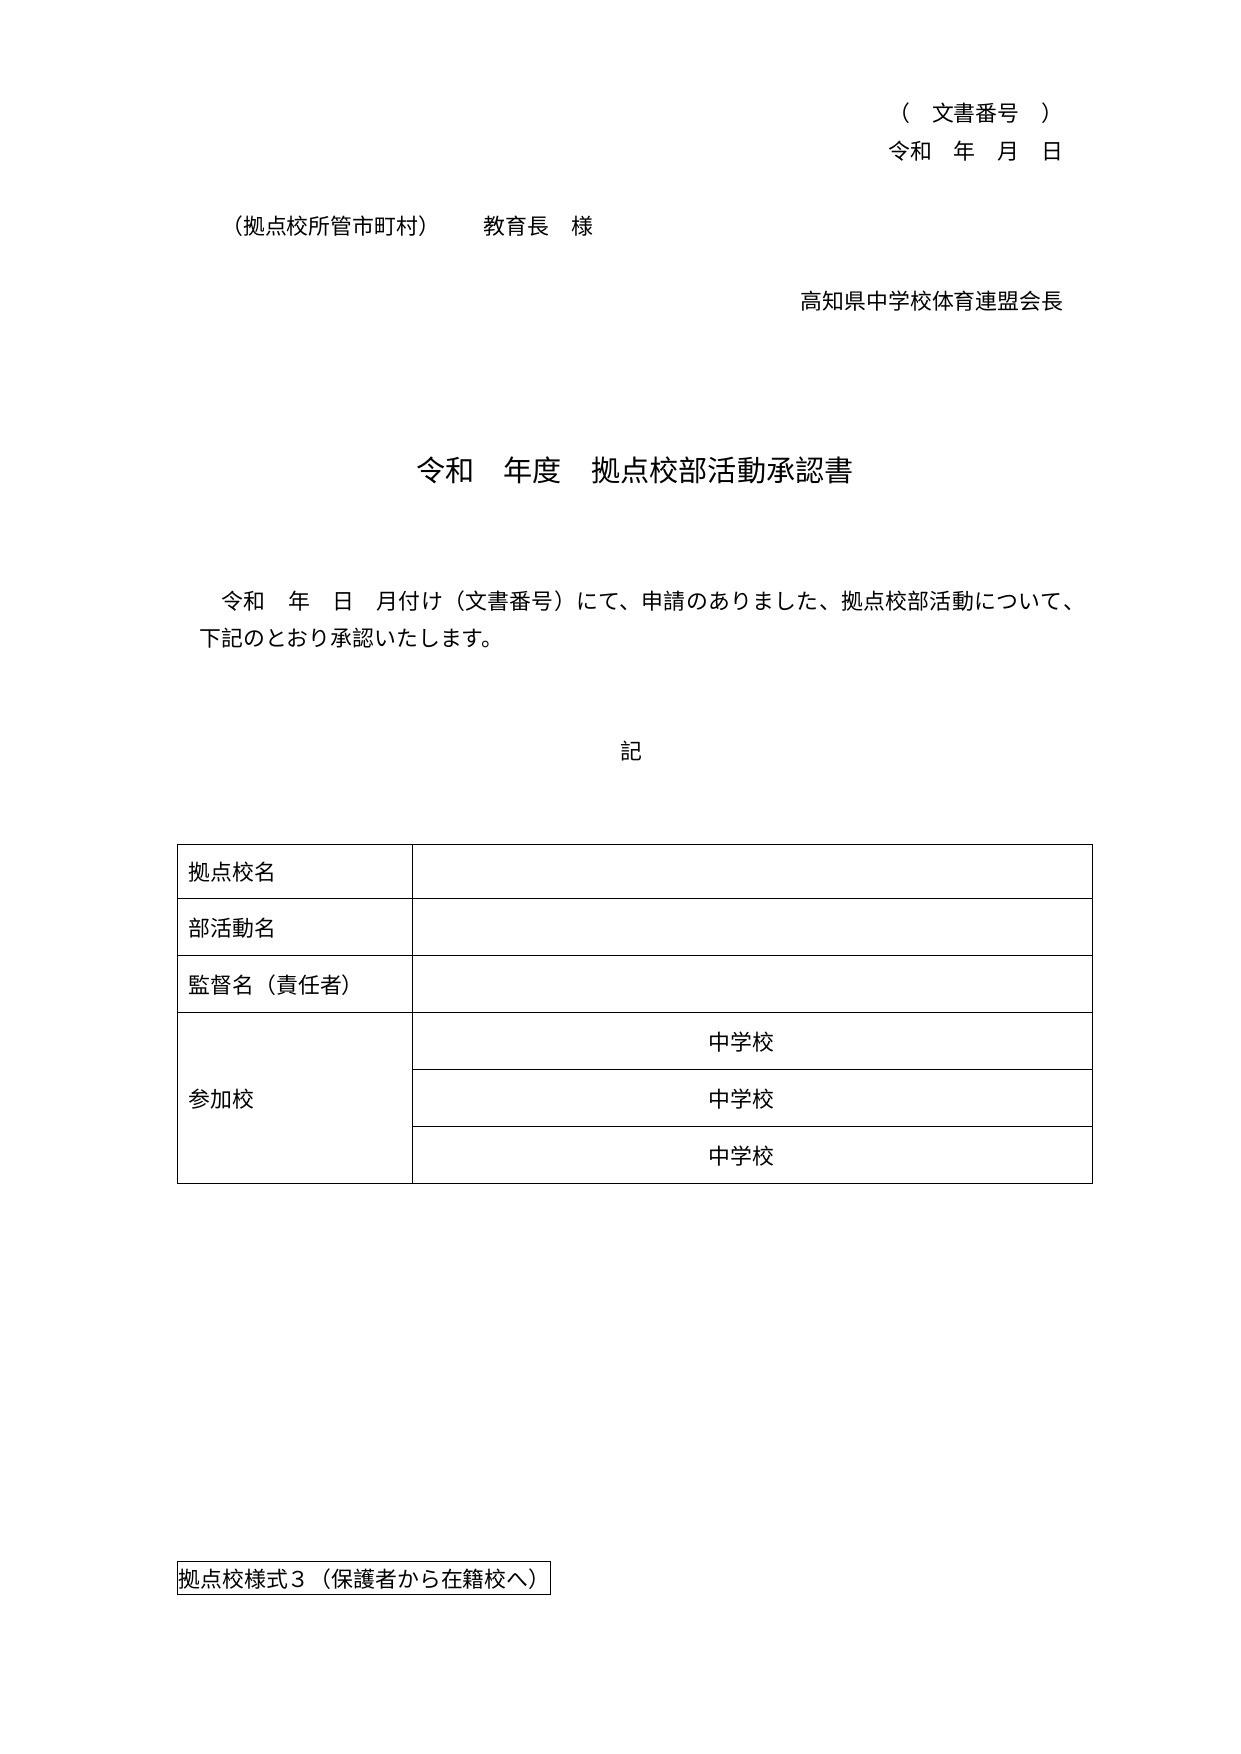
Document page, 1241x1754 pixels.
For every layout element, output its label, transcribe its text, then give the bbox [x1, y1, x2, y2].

table_header 拠点校名 [178, 845, 412, 898]
text 高知県中学校体育連盟会長 [177, 281, 1063, 318]
table_cell [413, 899, 1092, 955]
table_cell 中学校 [413, 1013, 1092, 1069]
text 令和 年 日 月付け（文書番号）にて、申請のありました、拠点校部活動について、下記のとおり承認いたします。 [199, 581, 1063, 656]
table_cell 中学校 [413, 1070, 1092, 1126]
table_cell 参加校 [178, 1013, 412, 1183]
text （拠点校所管市町村） 教育長 様 [177, 206, 1063, 243]
table_cell 中学校 [413, 1127, 1092, 1183]
text 記 [177, 731, 1063, 768]
table_header [413, 845, 1092, 898]
table_cell [413, 956, 1092, 1012]
table_cell 部活動名 [178, 899, 412, 955]
text 令和 年度 拠点校部活動承認書 [177, 431, 1063, 506]
text 拠点校様式３（保護者から在籍校へ） [177, 1559, 1063, 1597]
table_cell 監督名（責任者） [178, 956, 412, 1012]
text （ 文書番号 ） [177, 93, 1063, 131]
text 令和 年 月 日 [177, 131, 1063, 168]
